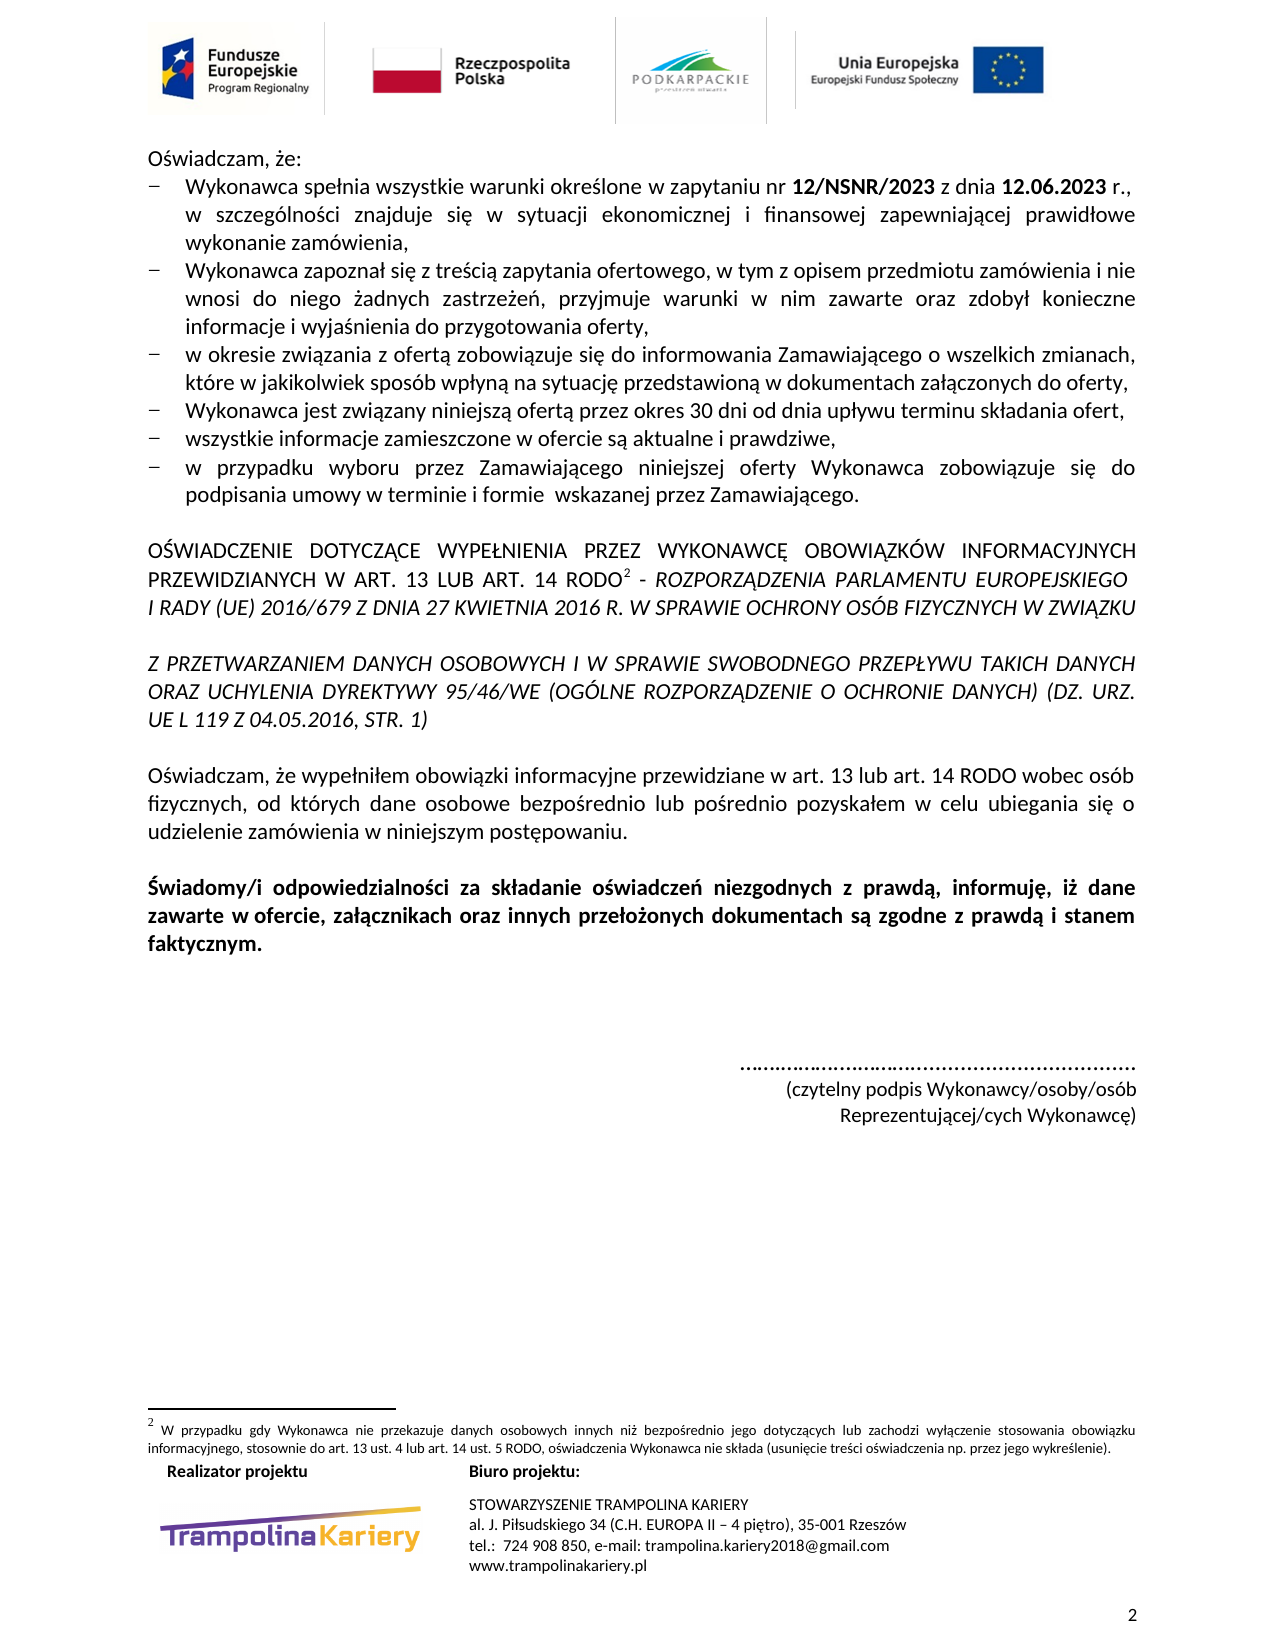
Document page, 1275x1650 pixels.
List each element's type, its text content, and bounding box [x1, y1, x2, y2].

list w przypadku wyboru przez Zamawiającego niniejszej oferty Wykonawca zobowiązuje się do podpisania umowy w terminie i formie wskazanej przez Zamawiającego. [148, 453, 1137, 509]
list wszystkie informacje zamieszczone w ofercie są aktualne i prawdziwe, [148, 424, 1137, 453]
list Wykonawca spełnia wszystkie warunki określone w zapytaniu nr 12/NSNR/2023 z dnia 12.06.2023 r., w szczególności znajduje się w sytuacji ekonomicznej i finansowej zapewniającej prawidłowe wykonanie zamówienia, [148, 172, 1137, 256]
list Wykonawca zapoznał się z treścią zapytania ofertowego, w tym z opisem przedmiotu zamówienia i nie wnosi do niego żadnych zastrzeżeń, przyjmuje warunki w nim zawarte oraz zdobył konieczne informacje i wyjaśnienia do przygotowania oferty, [148, 256, 1137, 341]
picture [158, 1503, 423, 1554]
text Świadomy/i odpowiedzialności za składanie oświadczeń niezgodnych z prawdą, informuję, iż dane zawarte w ofercie, załącznikach oraz innych przełożonych dokumentach są zgodne z prawdą i stanem faktycznym. [148, 873, 1137, 957]
list Wykonawca jest związany niniejszą ofertą przez okres 30 dni od dnia upływu terminu składania ofert, [148, 397, 1137, 424]
text Oświadczam, że: [148, 144, 1137, 172]
text OŚWIADCZENIE DOTYCZĄCE WYPEŁNIENIA PRZEZ WYKONAWCĘ OBOWIĄZKÓW INFORMACYJNYCH PRZEWIDZIANYCH W ART. 13 LUB ART. 14 RODO - ROZPORZĄDZENIA PARLAMENTU EUROPEJSKIEGO I RADY (UE) 2016/679 Z DNIA 27 KWIETNIA 2016 R. W SPRAWIE OCHRONY OSÓB FIZYCZNYCH W ZWIĄZKU Z PRZETWARZANIEM DANYCH OSOBOWYCH I W SPRAWIE SWOBODNEGO PRZEPŁYWU TAKICH DANYCH ORAZ UCHYLENIA DYREKTYWY 95/46/WE (OGÓLNE ROZPORZĄDZENIE O OCHRONIE DANYCH) (DZ. URZ. UE L 119 Z 04.05.2016, STR. 1) [148, 537, 1137, 733]
picture [147, 17, 1059, 124]
text …….………....……….................................... [148, 1046, 1137, 1077]
list w okresie związania z ofertą zobowiązuje się do informowania Zamawiającego o wszelkich zmianach, które w jakikolwiek sposób wpłyną na sytuację przedstawioną w dokumentach załączonych do oferty, [148, 341, 1137, 397]
text Oświadczam, że wypełniłem obowiązki informacyjne przewidziane w art. 13 lub art. 14 RODO wobec osób fizycznych, od których dane osobowe bezpośrednio lub pośrednio pozyskałem w celu ubiegania się o udzielenie zamówienia w niniejszym postępowaniu. [148, 761, 1137, 845]
text Reprezentującej/cych Wykonawcę) [148, 1102, 1137, 1127]
text (czytelny podpis Wykonawcy/osoby/osób [148, 1077, 1137, 1102]
